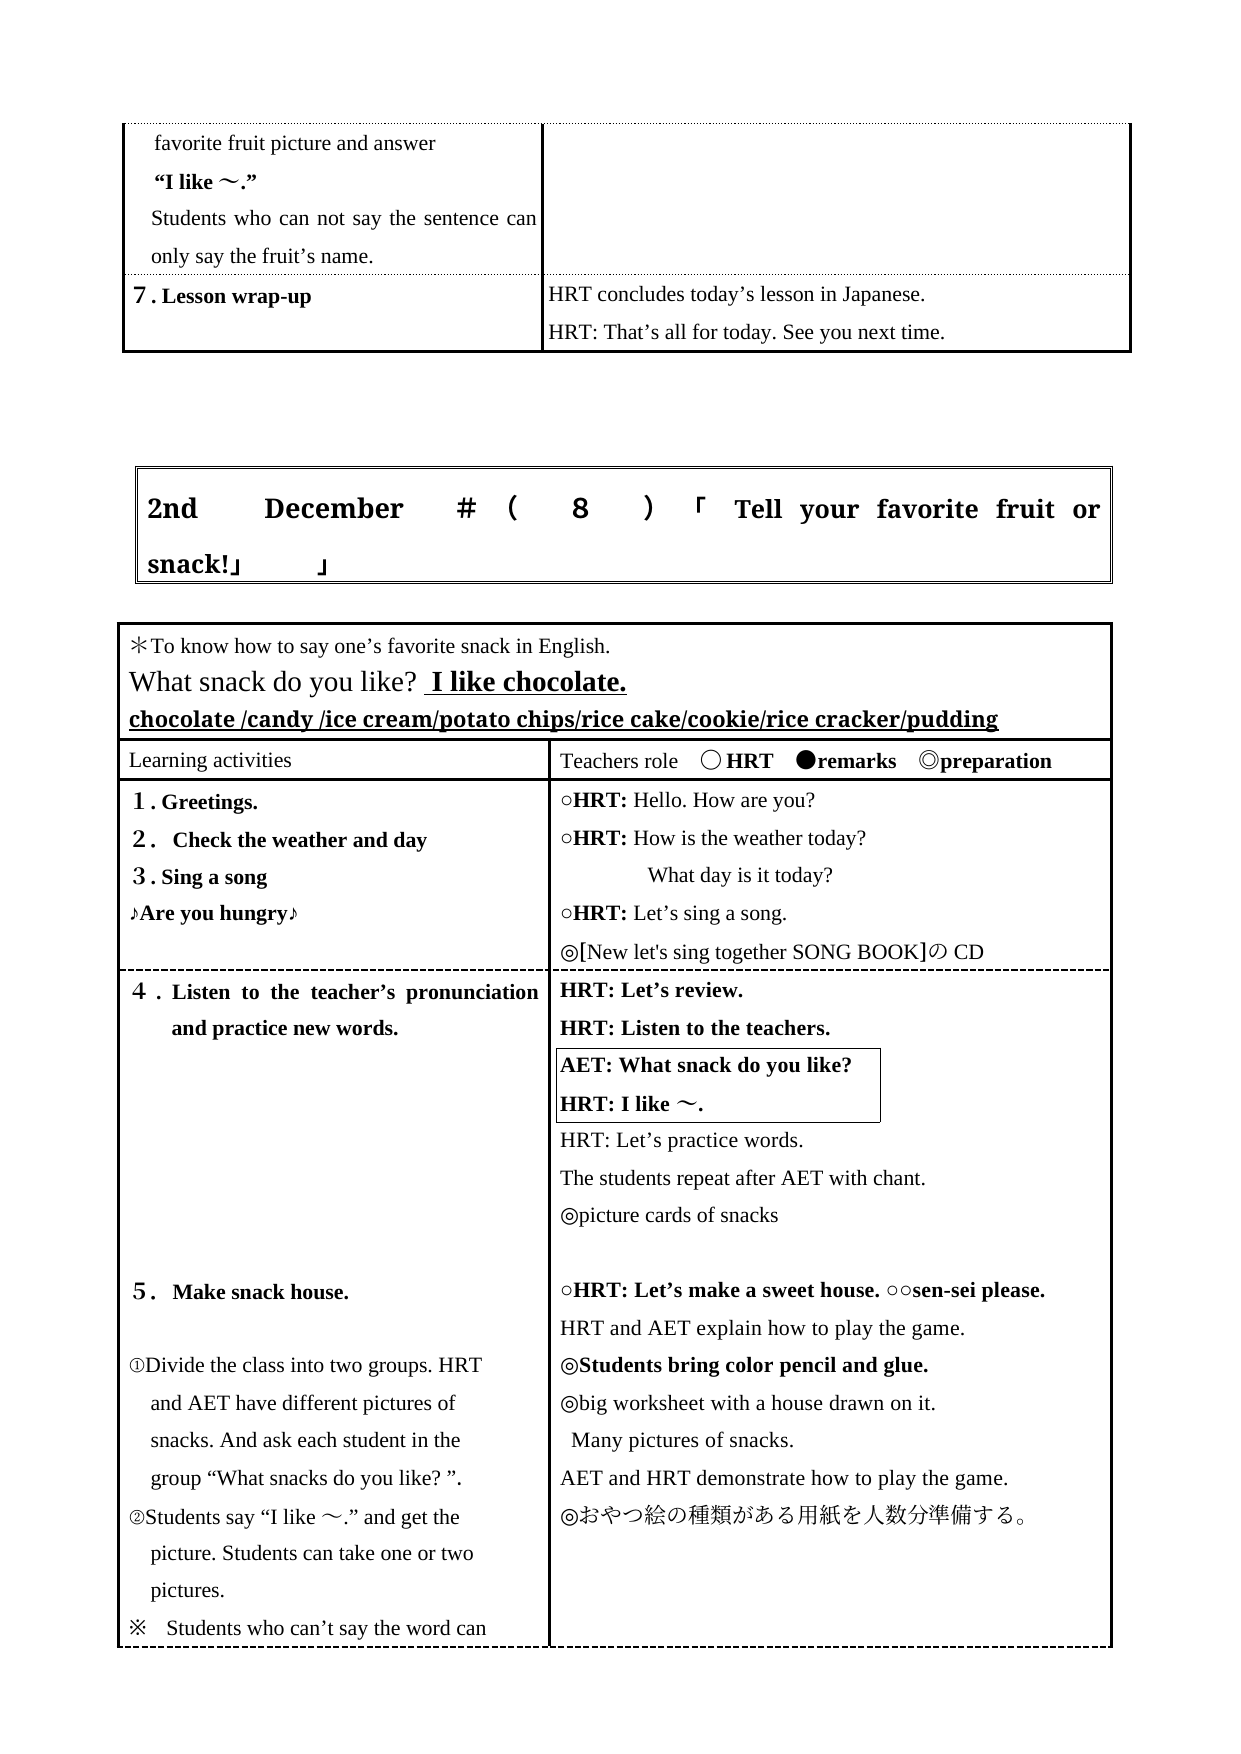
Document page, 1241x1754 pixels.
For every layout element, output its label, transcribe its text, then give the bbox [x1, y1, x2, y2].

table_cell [125, 123, 541, 274]
table_cell ７. Lesson wrap-up [125, 274, 541, 350]
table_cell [120, 969, 548, 1646]
table_cell ○HRT: Hello. How are you? ○HRT: How is the weather today? What day is it today? ○HRT: Let’s sing a song. ◎[New let's sing together SONG BOOK]のCD [551, 781, 1110, 969]
table_header ＊To know how to say one’s favorite snack in English. What snack do you like? I like chocolate. chocolate /candy /ice cream/potato chips/rice cake/cookie/rice cracker/pudding [120, 625, 1110, 737]
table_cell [551, 969, 1110, 1646]
table_cell Teachers role 〇HRT ●remarks ◎preparation [551, 741, 1110, 778]
table_cell １. Greetings. ２．Check the weather and day ３. Sing a song ♪Are you hungry♪ [120, 781, 548, 969]
table_cell HRT concludes today’s lesson in Japanese. HRT: That’s all for today. See you next time. [544, 274, 1129, 350]
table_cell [544, 123, 1129, 274]
table_header 2nd December ＃（ ８ ）「 Tell your favorite fruit or snack!」 」 [138, 469, 1110, 581]
table_cell Learning activities [120, 741, 548, 778]
